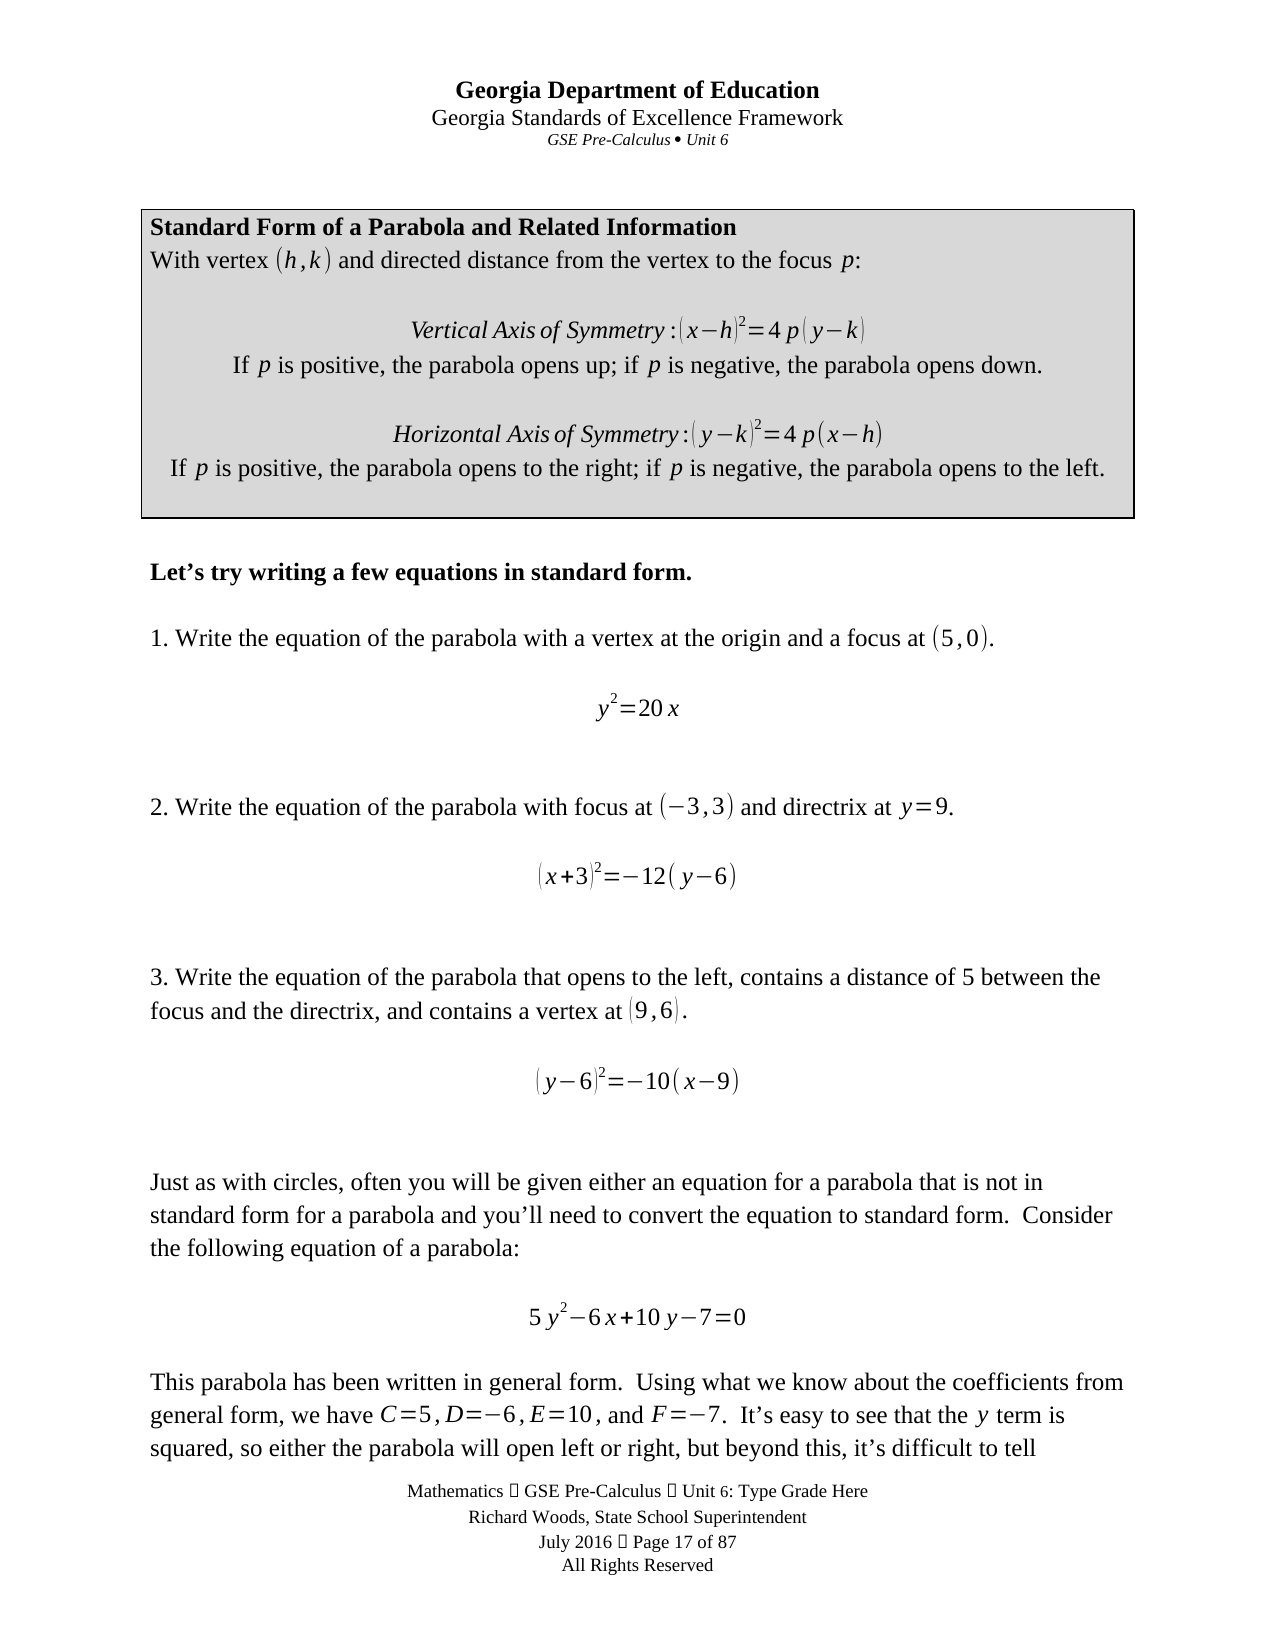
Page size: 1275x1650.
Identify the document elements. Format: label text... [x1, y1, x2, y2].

text If is positive, the parabola opens to the right; if is negative, the parabola opens to the left. [142, 450, 1133, 482]
text Just as with circles, often you will be given either an equation for a parabola that is not in standard form for a parabola and you’ll need to convert the equation to standard form. Consider the following equation of a parabola: [150, 1167, 1125, 1262]
text Let’s try writing a few equations in standard form. [150, 557, 1125, 585]
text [150, 1367, 1125, 1462]
text 1. Write the equation of the parabola with a vertex at the origin and a focus at . [150, 623, 1125, 653]
text If is positive, the parabola opens up; if is negative, the parabola opens down. [142, 347, 1133, 378]
text 2. Write the equation of the parabola with focus at and directrix at . [150, 791, 1125, 821]
text 3. Write the equation of the parabola that opens to the left, contains a distance of 5 between the focus and the directrix, and contains a vertex at [150, 962, 1125, 1026]
text Standard Form of a Parabola and Related Information [142, 210, 1133, 241]
text With vertex and directed distance from the vertex to the focus : [142, 242, 1133, 275]
